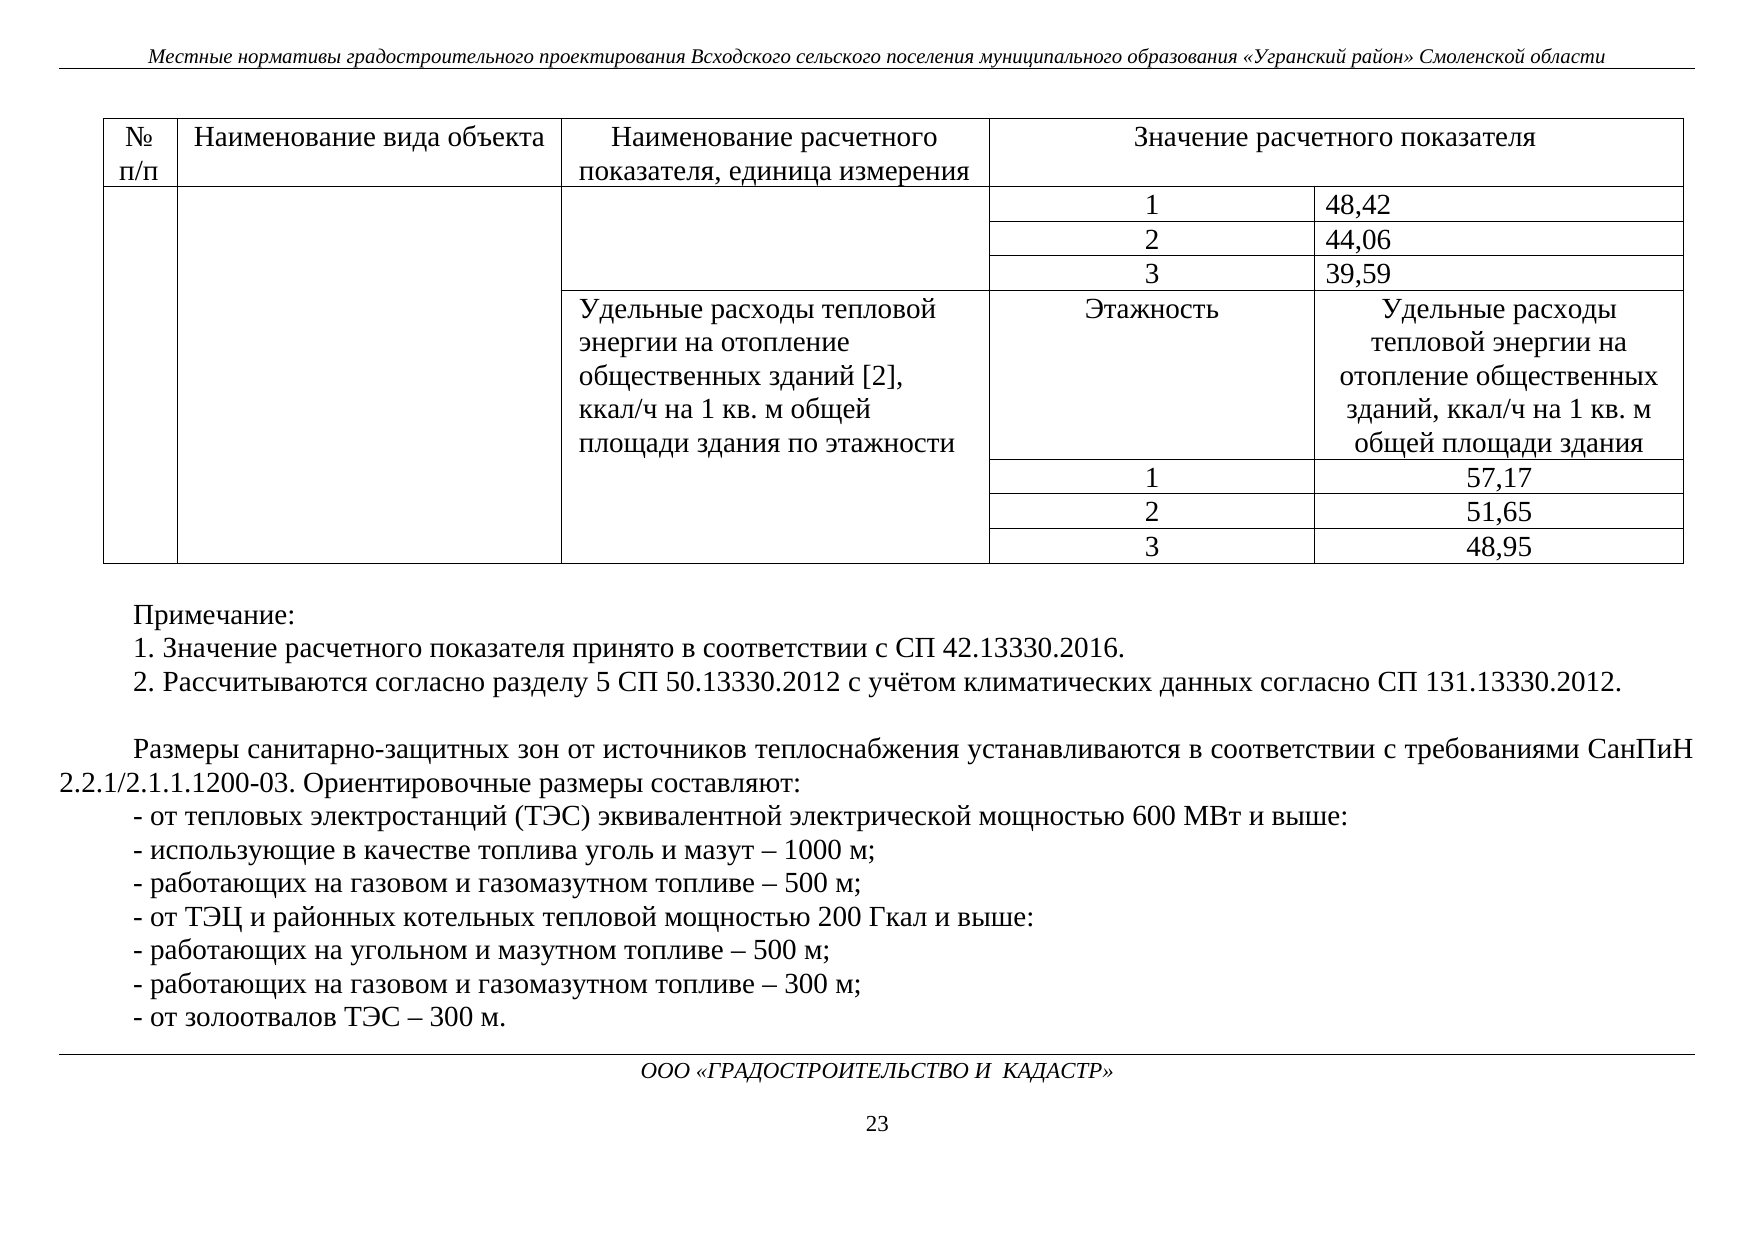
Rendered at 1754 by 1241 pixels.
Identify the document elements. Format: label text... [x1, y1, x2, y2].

text Примечание: [59, 597, 1695, 631]
list Рассчитываются согласно разделу 5 СП 50.13330.2012 с учётом климатических данных согласно СП 131.13330.2012. [59, 664, 1695, 698]
table_header № п/п [104, 119, 177, 186]
table_header Наименование вида объекта [178, 119, 561, 186]
table_cell 44,06 [1315, 222, 1683, 255]
text - от золоотвалов ТЭС – . [59, 999, 1695, 1033]
table_cell 3 [990, 529, 1314, 562]
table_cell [562, 187, 989, 290]
text - использующие в качестве топлива уголь и мазут – ; [59, 832, 1695, 865]
list Значение расчетного показателя принято в соответствии с СП 42.13330.2016. [59, 631, 1695, 664]
text Размеры санитарно-защитных зон от источников теплоснабжения устанавливаются в соответствии с требованиями СанПиН 2.2.1/2.1.1.1200-03. Ориентировочные размеры составляют: [59, 731, 1695, 798]
table_header Значение расчетного показателя [990, 119, 1683, 186]
table_cell 3 [990, 256, 1314, 290]
table_cell 1 [990, 460, 1314, 493]
table_cell Удельные расходы тепловой энергии на отопление общественных зданий, ккал/ч на 1 кв. м общей площади здания [1315, 291, 1683, 459]
table_cell 1 [990, 187, 1314, 221]
text - от тепловых электростанций (ТЭС) эквивалентной электрической мощностью 600 МВт и выше: [59, 798, 1695, 832]
text - работающих на угольном и мазутном топливе – ; [59, 932, 1695, 966]
table_cell 51,65 [1315, 494, 1683, 528]
table_header Наименование расчетного показателя, единица измерения [562, 119, 989, 186]
text - работающих на газовом и газомазутном топливе – ; [59, 966, 1695, 999]
table_cell Этажность [990, 291, 1314, 459]
table_cell Удельные расходы тепловой энергии на отопление общественных зданий [2], ккал/ч на 1 кв. м общей площади здания по этажности [562, 291, 989, 562]
table_cell 48,95 [1315, 529, 1683, 562]
text - от ТЭЦ и районных котельных тепловой мощностью 200 Гкал и выше: [59, 899, 1695, 932]
table_cell 57,17 [1315, 460, 1683, 493]
text - работающих на газовом и газомазутном топливе – ; [59, 865, 1695, 899]
table_cell 2 [990, 494, 1314, 528]
table_cell 2 [990, 222, 1314, 255]
table_cell 39,59 [1315, 256, 1683, 290]
table_cell 48,42 [1315, 187, 1683, 221]
